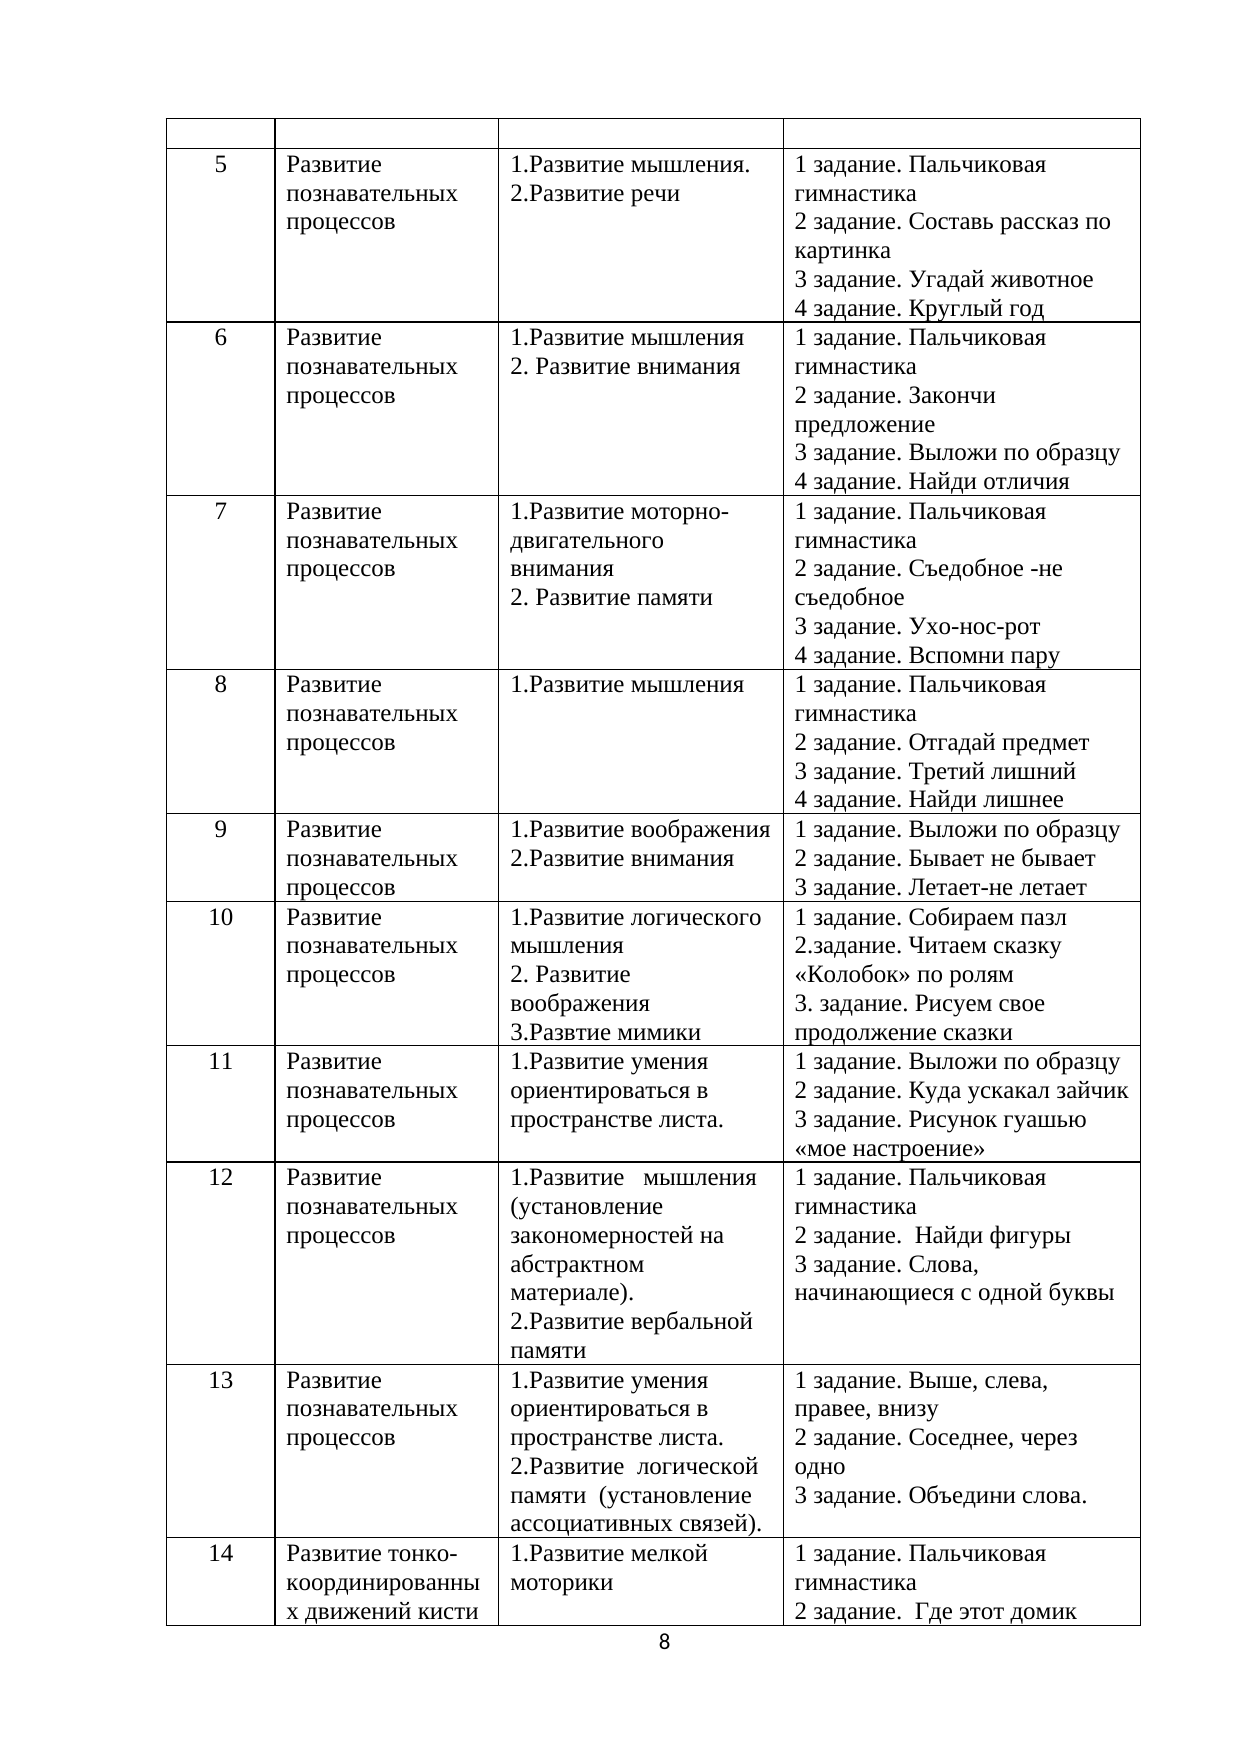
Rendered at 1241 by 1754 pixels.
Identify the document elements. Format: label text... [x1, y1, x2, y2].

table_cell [499, 1538, 783, 1624]
table_cell 4 [167, 119, 274, 148]
table_cell 5 [167, 149, 274, 321]
table_cell 1.Развитие моторно-двигательного внимания 2. Развитие памяти [499, 496, 783, 668]
table_cell 1.Развитие мышления 2. Развитие внимания [499, 323, 783, 495]
table_cell Развитие познавательных процессов [276, 1365, 498, 1537]
table_cell Развитие познавательных процессов [276, 902, 498, 1045]
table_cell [276, 119, 498, 148]
table_cell 14 [167, 1538, 274, 1624]
table_cell Развитие познавательных процессов [276, 149, 498, 321]
table_cell Развитие познавательных процессов [276, 1163, 498, 1364]
table_cell 1.Развитие мышления (установление закономерностей на абстрактном материале). 2.Развитие вербальной памяти [499, 1163, 783, 1364]
table_cell 12 [167, 1163, 274, 1364]
table_cell 13 [167, 1365, 274, 1537]
table_cell 1 задание. Выложи по образцу 2 задание. Куда ускакал зайчик 3 задание. Рисунок гуашью «мое настроение» [784, 1046, 1140, 1161]
table_cell 1.Развитие мышления [499, 670, 783, 813]
table_cell 1 задание. Пальчиковая гимнастика 2 задание. Съедобное -не съедобное 3 задание. Ухо-нос-рот 4 задание. Вспомни пару [784, 496, 1140, 668]
table_cell 1 задание. Пальчиковая гимнастика 2 задание. Найди фигуры 3 задание. Слова, начинающиеся с одной буквы [784, 1163, 1140, 1364]
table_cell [499, 119, 783, 148]
table_cell Развитие познавательных процессов [276, 1046, 498, 1161]
table_cell 1 задание. Пальчиковая гимнастика 2 задание. Отгадай предмет 3 задание. Третий лишний 4 задание. Найди лишнее [784, 670, 1140, 813]
table_cell 6 [167, 323, 274, 495]
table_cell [784, 1538, 1140, 1624]
table_cell 11 [167, 1046, 274, 1161]
table_cell 1 задание. Пальчиковая гимнастика 2 задание. Закончи предложение 3 задание. Выложи по образцу 4 задание. Найди отличия [784, 323, 1140, 495]
table_cell 7 [167, 496, 274, 668]
table_cell 1 задание. Пальчиковая гимнастика 2 задание. Составь рассказ по картинка 3 задание. Угадай животное 4 задание. Круглый год [784, 149, 1140, 321]
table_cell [276, 1538, 498, 1624]
table_cell Развитие познавательных процессов [276, 323, 498, 495]
table_cell 1.Развитие умения ориентироваться в пространстве листа. 2.Развитие логической памяти (установление ассоциативных связей). [499, 1365, 783, 1537]
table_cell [784, 119, 1140, 148]
table_cell 1.Развитие логического мышления 2. Развитие воображения 3.Развтие мимики [499, 902, 783, 1045]
table_cell 1.Развитие умения ориентироваться в пространстве листа. [499, 1046, 783, 1161]
table_cell 9 [167, 814, 274, 901]
table_cell 1 задание. Выше, слева, правее, внизу 2 задание. Соседнее, через одно 3 задание. Объедини слова. [784, 1365, 1140, 1537]
table_cell 1.Развитие воображения 2.Развитие внимания [499, 814, 783, 901]
table_cell 1 задание. Собираем пазл 2.задание. Читаем сказку «Колобок» по ролям 3. задание. Рисуем свое продолжение сказки [784, 902, 1140, 1045]
table_cell Развитие познавательных процессов [276, 496, 498, 668]
table_cell 10 [167, 902, 274, 1045]
table_cell Развитие познавательных процессов [276, 814, 498, 901]
table_cell 1 задание. Выложи по образцу 2 задание. Бывает не бывает 3 задание. Летает-не летает [784, 814, 1140, 901]
table_cell 8 [167, 670, 274, 813]
table_cell Развитие познавательных процессов [276, 670, 498, 813]
table_cell 1.Развитие мышления. 2.Развитие речи [499, 149, 783, 321]
